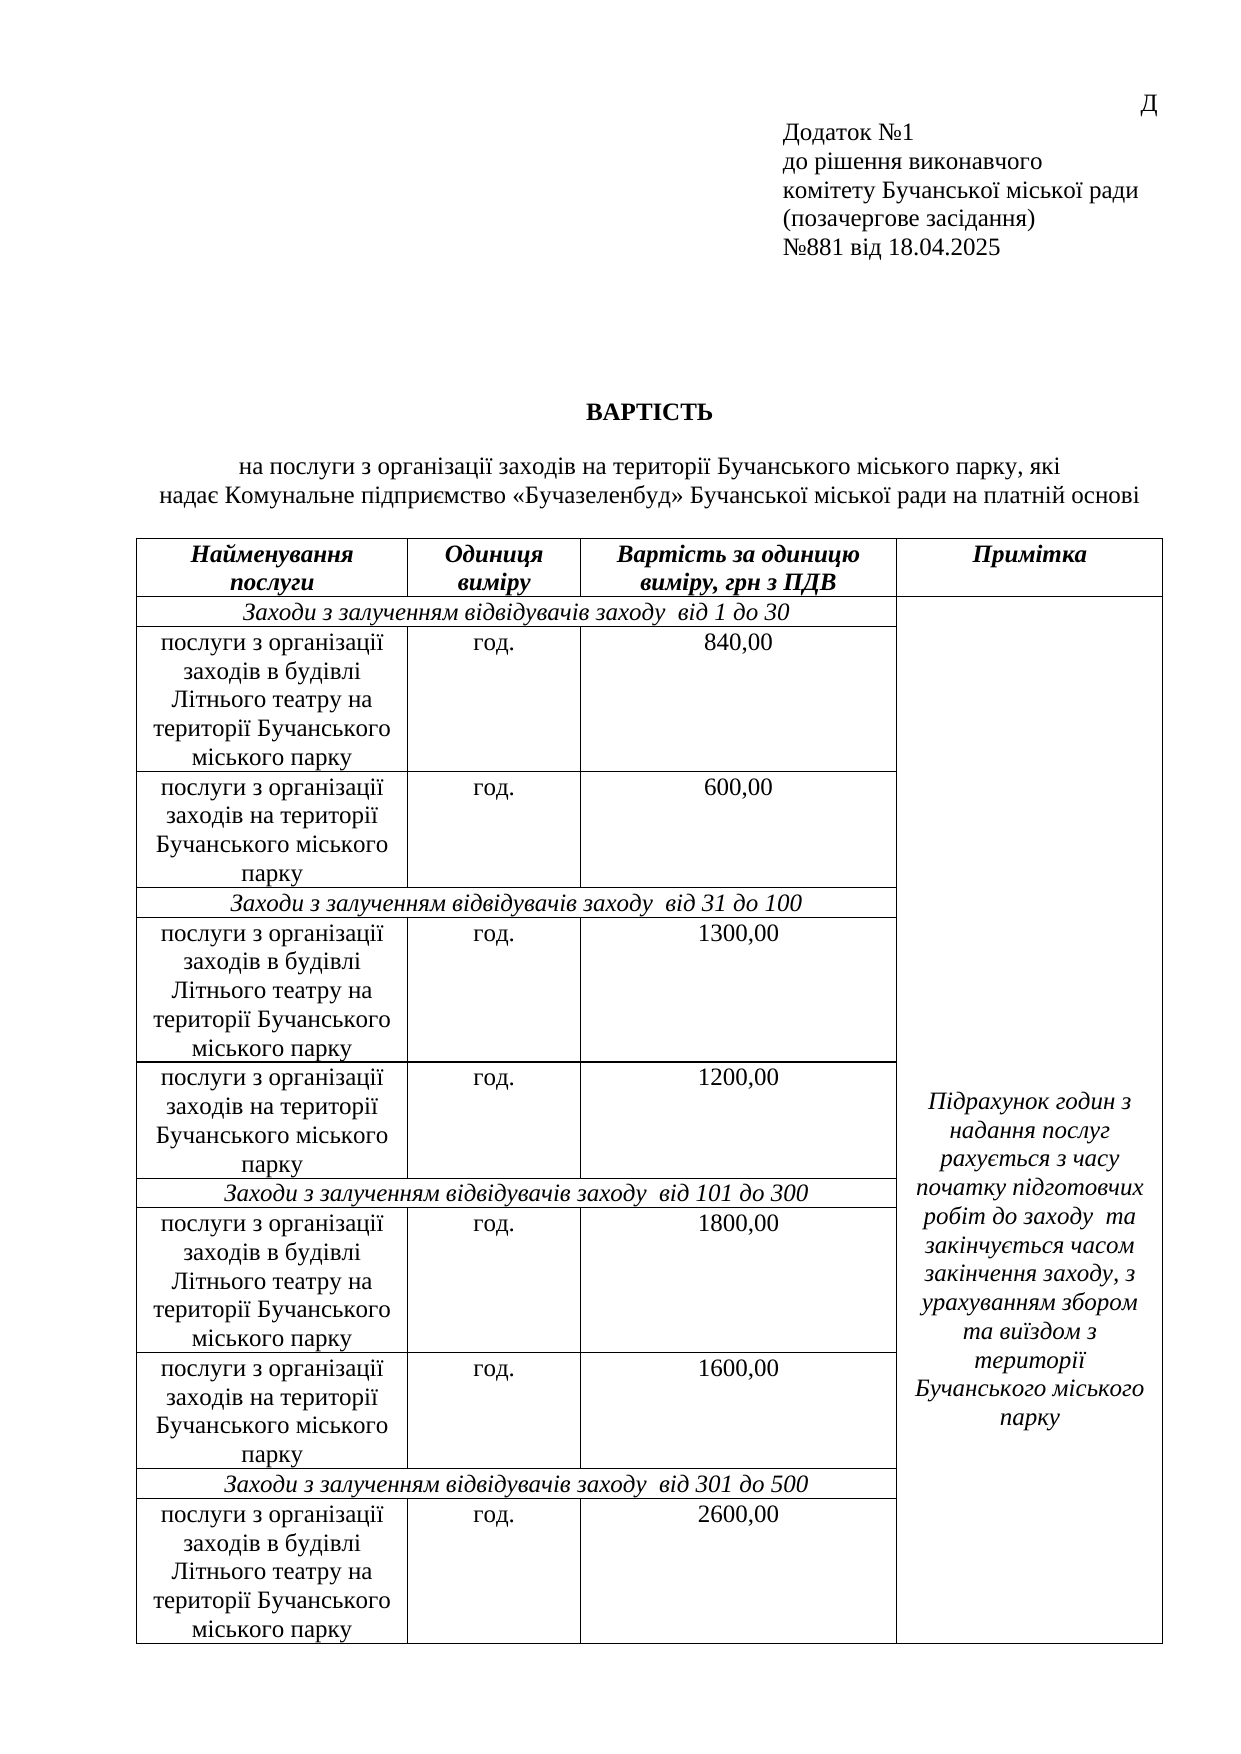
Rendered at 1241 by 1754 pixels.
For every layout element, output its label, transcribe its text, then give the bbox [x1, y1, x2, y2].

table_cell Заходи з залученням відвідувачів заходу від 301 до 500 [137, 1469, 896, 1498]
table_cell 1800,00 [581, 1208, 896, 1352]
table_cell 1600,00 [581, 1353, 896, 1468]
table_cell 2600,00 [581, 1499, 896, 1643]
table_cell Заходи з залученням відвідувачів заходу від 101 до 300 [137, 1179, 896, 1207]
table_cell 840,00 [581, 627, 896, 771]
table_cell Заходи з залученням відвідувачів заходу від 1 до 30 [137, 597, 896, 626]
table_header Одиниця виміру [408, 539, 580, 596]
table_cell послуги з організації заходів на території Бучанського міського парку [137, 1063, 407, 1177]
table_cell Заходи з залученням відвідувачів заходу від 31 до 100 [137, 888, 896, 917]
table_cell послуги з організації заходів на території Бучанського міського парку [137, 1353, 407, 1468]
table_cell 600,00 [581, 772, 896, 887]
table_cell послуги з організації заходів в будівлі Літнього театру на території Бучанського міського парку [137, 627, 407, 771]
table_cell год. [408, 627, 580, 771]
table_cell год. [408, 1499, 580, 1643]
table_header Найменування послуги [137, 539, 407, 596]
table_cell Підрахунок годин з надання послуг рахується з часу початку підготовчих робіт до заходу та закінчується часом закінчення заходу, з урахуванням збором та виїздом з території Бучанського міського парку [897, 597, 1162, 1643]
table_header Вартість за одиницю виміру, грн з ПДВ [581, 539, 896, 596]
text ВАРТІСТЬ [148, 397, 1152, 426]
table_cell 1300,00 [581, 918, 896, 1061]
table_cell год. [408, 918, 580, 1061]
table_header ДДодаток №1 до рішення виконавчого комітету Бучанської міської ради (позачергове засідання) №881 від 18.04.2025 [771, 89, 1152, 290]
table_header Примітка [897, 539, 1162, 596]
table_cell год. [408, 1063, 580, 1177]
table_cell послуги з організації заходів на території Бучанського міського парку [137, 772, 407, 887]
text надає Комунальне підприємство «Бучазеленбуд» Бучанської міської ради на платній основі [148, 480, 1152, 509]
table_cell год. [408, 772, 580, 887]
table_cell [137, 1499, 407, 1643]
table_cell послуги з організації заходів в будівлі Літнього театру на території Бучанського міського парку [137, 918, 407, 1061]
table_cell 1200,00 [581, 1063, 896, 1177]
table_cell год. [408, 1353, 580, 1468]
text на послуги з організації заходів на території Бучанського міського парку, які [148, 451, 1152, 480]
table_cell год. [408, 1208, 580, 1352]
table_cell послуги з організації заходів в будівлі Літнього театру на території Бучанського міського парку [137, 1208, 407, 1352]
